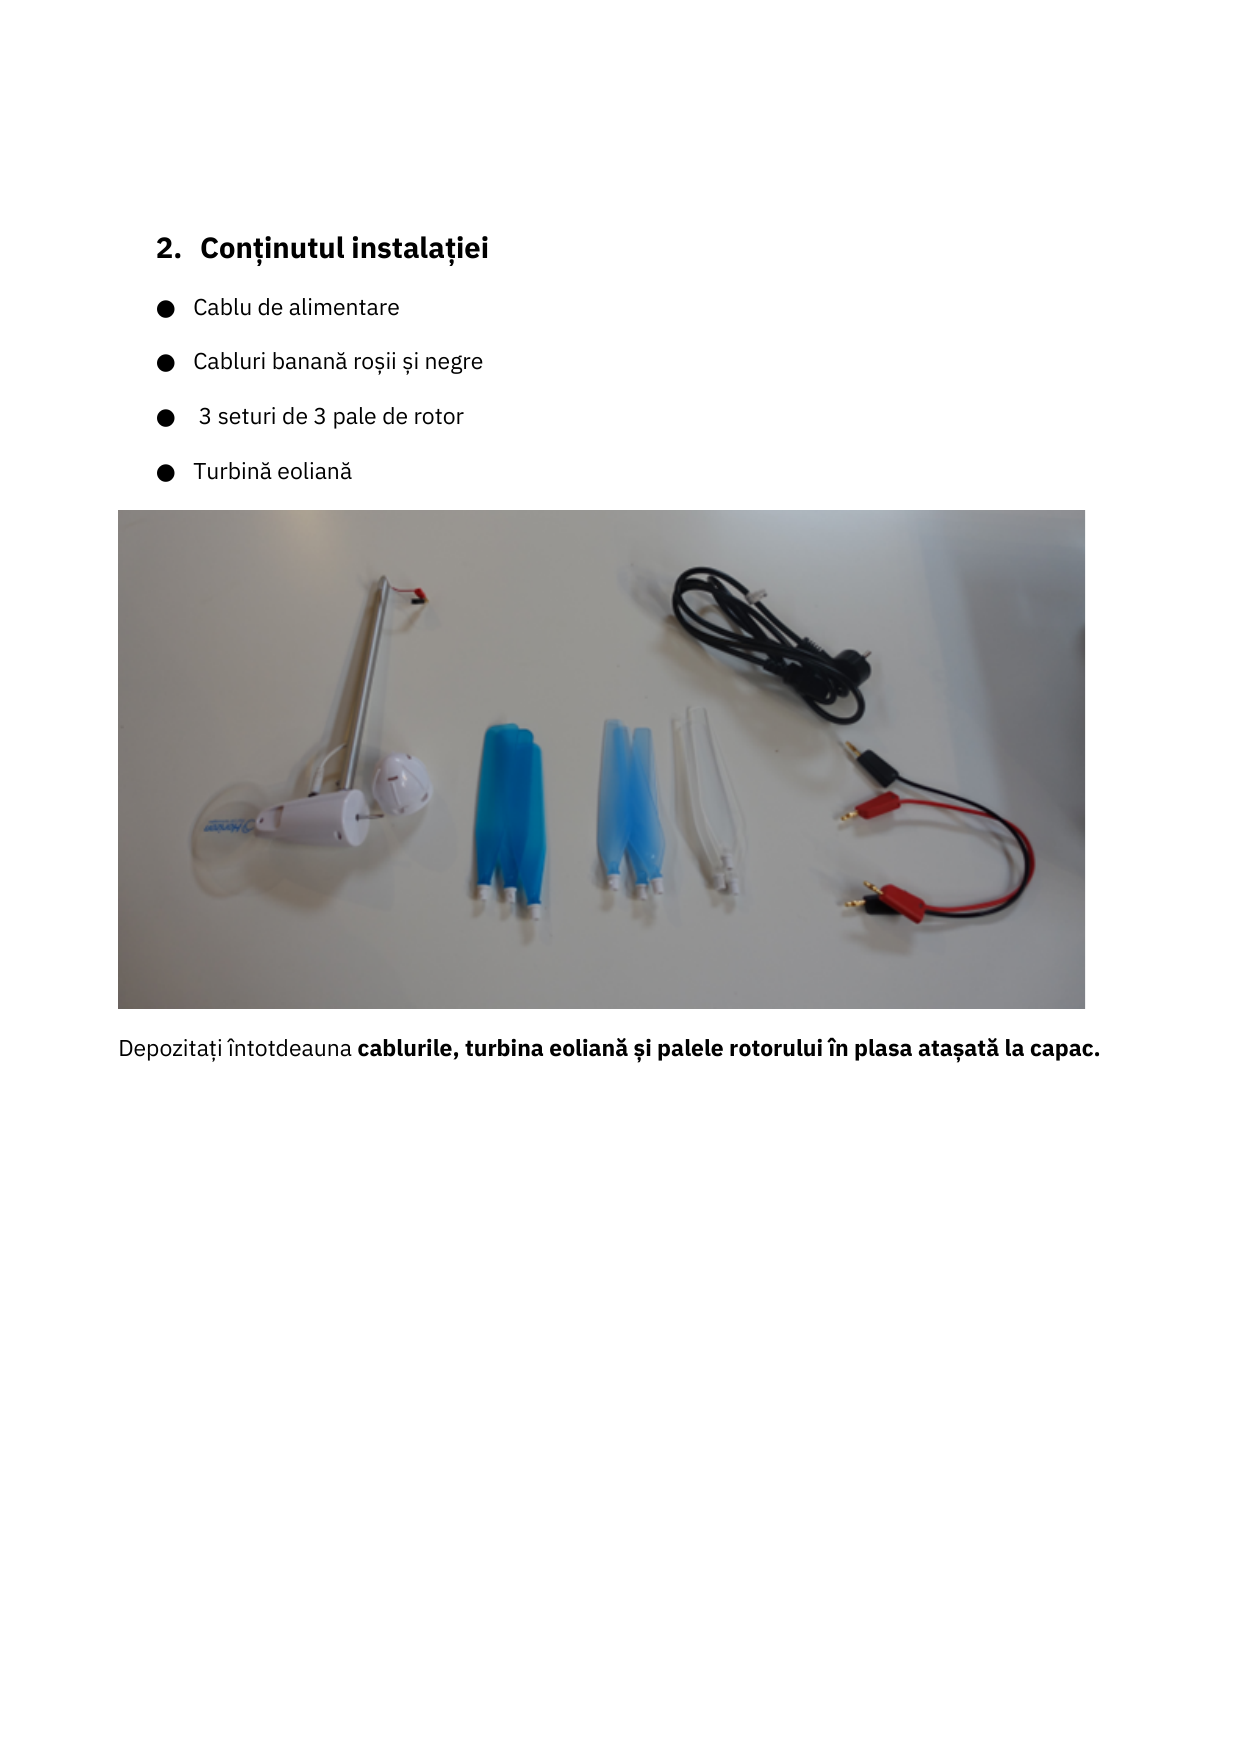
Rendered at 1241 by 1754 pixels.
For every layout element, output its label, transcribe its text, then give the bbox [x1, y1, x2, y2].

list Cabluri banană roșii și negre [156, 346, 1122, 376]
picture [118, 510, 1086, 1009]
text Depozitați întotdeauna cablurile, turbina eoliană și palele rotorului în plasa atașată la capac. [118, 1033, 1122, 1063]
list Cablu de alimentare [156, 291, 1122, 321]
subtitle Conținutul instalației [156, 228, 1122, 266]
list 3 seturi de 3 pale de rotor [156, 401, 1122, 431]
list Turbină eoliană [156, 456, 1122, 486]
